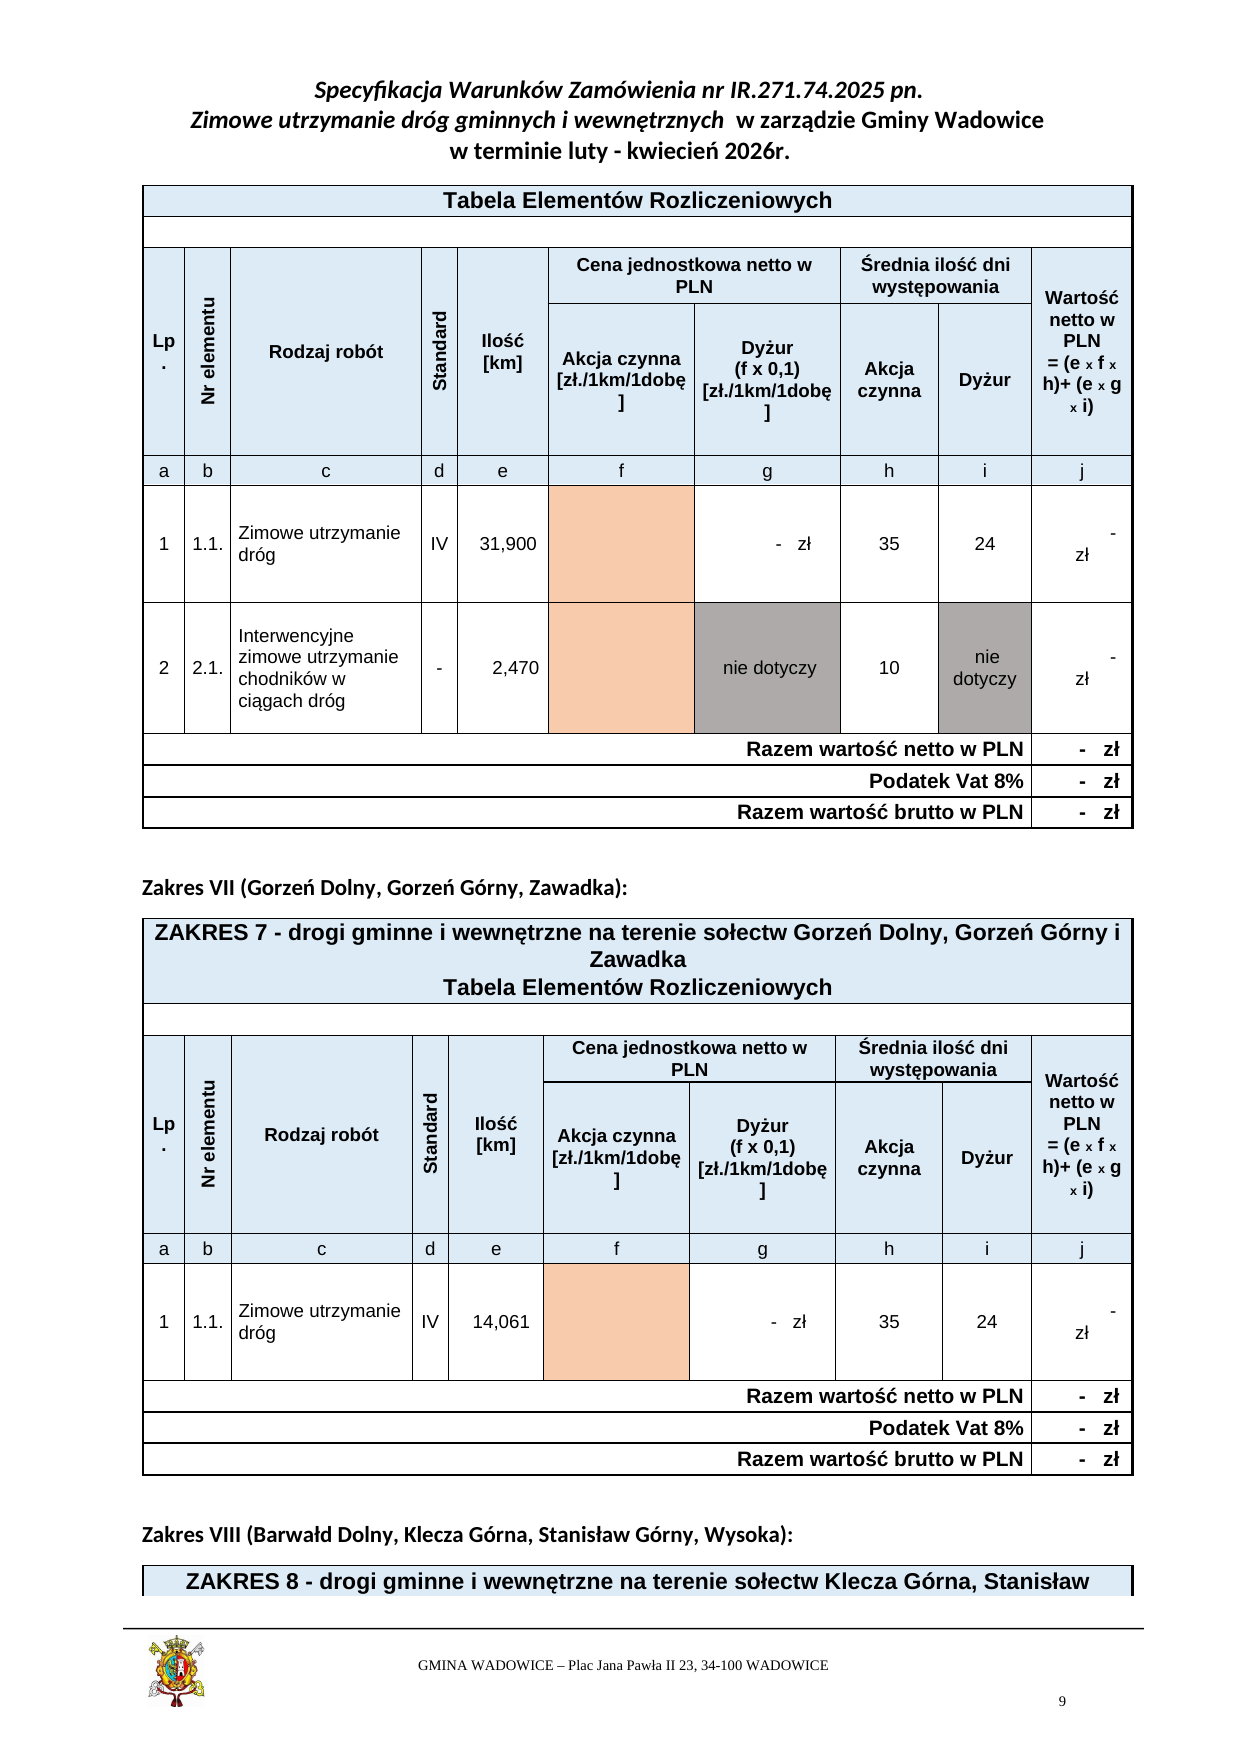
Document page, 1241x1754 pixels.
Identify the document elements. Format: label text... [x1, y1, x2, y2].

table_cell Lp. [144, 1036, 184, 1233]
table_cell i [943, 1234, 1031, 1263]
table_cell 1.1. [185, 1264, 231, 1380]
table_cell Nr elementu [185, 1036, 231, 1233]
table_cell Podatek Vat 8% [144, 766, 1031, 796]
table_cell Razem wartość netto w PLN [144, 1381, 1031, 1411]
picture [148, 1635, 205, 1707]
table_cell IV [413, 1264, 448, 1380]
table_cell b [185, 1234, 231, 1263]
table_cell Rodzaj robót [231, 248, 421, 455]
table_cell - zł [1032, 1413, 1131, 1442]
table_cell Tabela Elementów Rozliczeniowych [144, 186, 1131, 216]
table_cell - zł [1032, 1381, 1131, 1411]
table_cell 35 [841, 486, 938, 602]
table_cell - [422, 603, 457, 733]
table_cell - zł [1032, 734, 1131, 764]
table_cell Lp. [144, 248, 184, 455]
table_cell [544, 1264, 689, 1380]
table_cell Dyżur (f x 0,1) [zł./1km/1dobę] [690, 1083, 835, 1233]
table_cell Akcja czynna [841, 304, 938, 455]
table_header ZAKRES 7 - drogi gminne i wewnętrzne na terenie sołectw Gorzeń Dolny, Gorzeń Górny i Zawadka [144, 919, 1131, 972]
table_cell Razem wartość brutto w PLN [144, 798, 1031, 827]
table_cell Interwencyjne zimowe utrzymanie chodników w ciągach dróg [231, 603, 421, 733]
table_cell Rodzaj robót [232, 1036, 412, 1233]
table_cell nie dotyczy [939, 603, 1031, 733]
table_cell - zł [1032, 798, 1131, 827]
text Zakres VIII (Barwałd Dolny, Klecza Górna, Stanisław Górny, Wysoka): [142, 1520, 1098, 1548]
table_cell Wartość netto w PLN = (e x f x h)+ (e x g x i) [1032, 1036, 1131, 1233]
table_cell Tabela Elementów Rozliczeniowych [144, 972, 1131, 1003]
table_cell 1.1. [185, 486, 230, 602]
table_cell Razem wartość netto w PLN [144, 734, 1031, 764]
table_cell h [841, 456, 938, 484]
table_cell 10 [841, 603, 938, 733]
table_cell e [458, 456, 548, 484]
table_cell 24 [939, 486, 1031, 602]
table_cell Dyżur [943, 1083, 1031, 1233]
table_cell a [144, 456, 184, 484]
table_cell 1 [144, 486, 184, 602]
table_cell 35 [836, 1264, 942, 1380]
table_cell Akcja czynna [zł./1km/1dobę] [549, 304, 694, 455]
table_cell Standard [422, 248, 457, 455]
table_cell a [144, 1234, 184, 1263]
table_cell - zł [1032, 486, 1131, 602]
table_cell - zł [690, 1264, 835, 1380]
table_cell d [422, 456, 457, 484]
table_cell j [1032, 1234, 1131, 1263]
table_cell Cena jednostkowa netto w PLN [544, 1036, 835, 1081]
table_cell Standard [413, 1036, 448, 1233]
table_cell f [544, 1234, 689, 1263]
table_cell [144, 217, 1131, 247]
table_cell 31,900 [458, 486, 548, 602]
table_cell g [695, 456, 840, 484]
table_cell 14,061 [449, 1264, 543, 1380]
table_cell Średnia ilość dni występowania [841, 248, 1031, 303]
table_cell Dyżur [939, 304, 1031, 455]
table_cell d [413, 1234, 448, 1263]
table_cell Dyżur (f x 0,1) [zł./1km/1dobę] [695, 304, 840, 455]
table_cell - zł [1032, 766, 1131, 796]
table_cell [549, 603, 694, 733]
table_cell 2 [144, 603, 184, 733]
table_cell Cena jednostkowa netto w PLN [549, 248, 840, 303]
table_cell nie dotyczy [695, 603, 840, 733]
table_cell Nr elementu [185, 248, 230, 455]
table_cell 2,470 [458, 603, 548, 733]
table_cell Zimowe utrzymanie dróg [231, 486, 421, 602]
text Zakres VII (Gorzeń Dolny, Gorzeń Górny, Zawadka): [142, 873, 1098, 902]
table_cell Zimowe utrzymanie dróg [232, 1264, 412, 1380]
table_cell Podatek Vat 8% [144, 1413, 1031, 1442]
table_cell e [449, 1234, 543, 1263]
table_cell f [549, 456, 694, 484]
table_cell 24 [943, 1264, 1031, 1380]
table_cell 2.1. [185, 603, 230, 733]
table_cell i [939, 456, 1031, 484]
table_cell Średnia ilość dni występowania [836, 1036, 1031, 1081]
table_cell Wartość netto w PLN = (e x f x h)+ (e x g x i) [1032, 248, 1131, 455]
table_cell [549, 486, 694, 602]
table_cell Akcja czynna [zł./1km/1dobę] [544, 1083, 689, 1233]
table_cell h [836, 1234, 942, 1263]
table_cell Razem wartość brutto w PLN [144, 1444, 1031, 1473]
table_cell c [232, 1234, 412, 1263]
table_cell [144, 1004, 1131, 1034]
table_cell - zł [695, 486, 840, 602]
table_cell - zł [1032, 603, 1131, 733]
table_cell Ilość [km] [458, 248, 548, 455]
table_cell 1 [144, 1264, 184, 1380]
table_cell - zł [1032, 1444, 1131, 1473]
table_cell c [231, 456, 421, 484]
table_cell IV [422, 486, 457, 602]
table_cell j [1032, 456, 1131, 484]
table_cell Ilość [km] [449, 1036, 543, 1233]
table_cell - zł [1032, 1264, 1131, 1380]
table_cell b [185, 456, 230, 484]
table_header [144, 1566, 1131, 1596]
table_cell g [690, 1234, 835, 1263]
table_cell Akcja czynna [836, 1083, 942, 1233]
